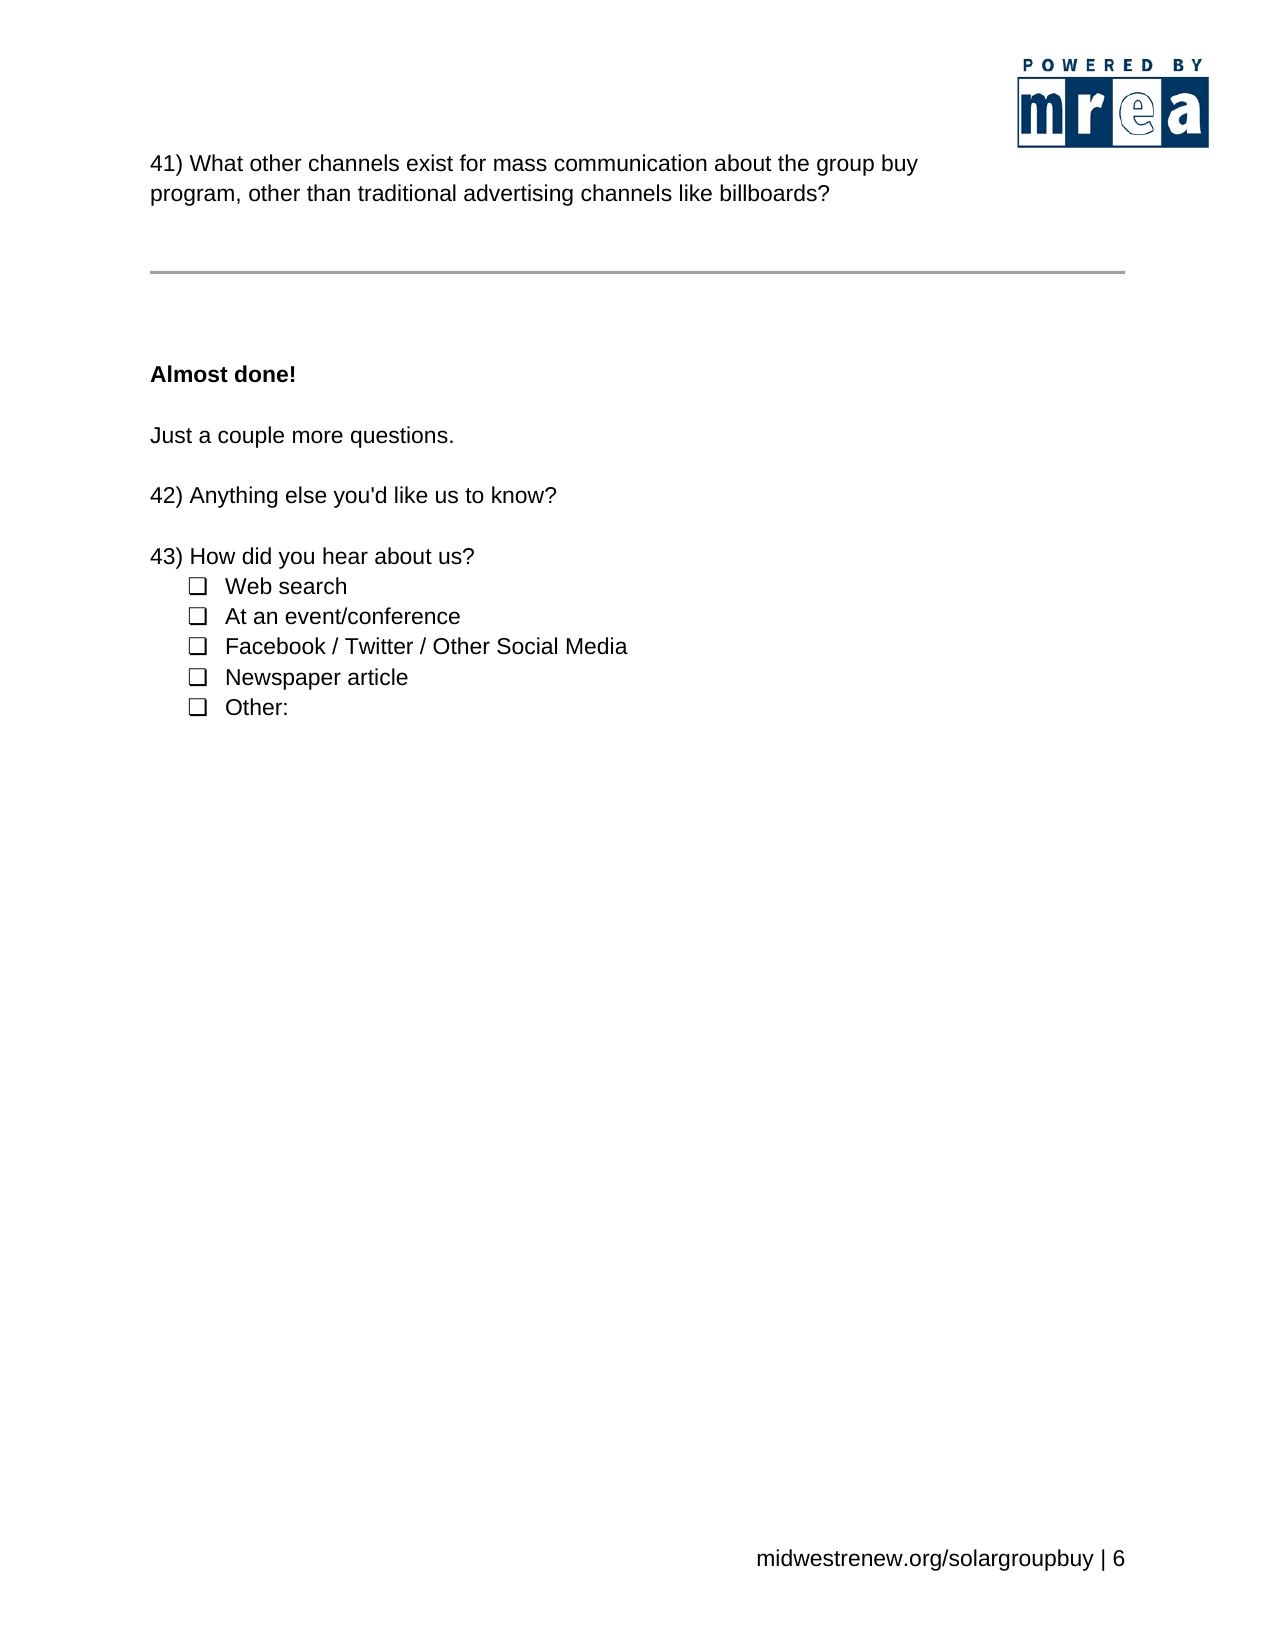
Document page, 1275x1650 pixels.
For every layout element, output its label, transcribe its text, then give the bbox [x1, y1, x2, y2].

list Facebook / Twitter / Other Social Media [187, 633, 1125, 660]
text Just a couple more questions. [150, 422, 1125, 448]
text 42) Anything else you'd like us to know? [150, 482, 1125, 509]
text 43) How did you hear about us? [150, 543, 1125, 569]
list Newspaper article [187, 663, 1125, 690]
text 41) What other channels exist for mass communication about the group buy program, other than traditional advertising channels like billboards? [150, 150, 1125, 207]
picture [1015, 56, 1210, 150]
list At an event/conference [187, 603, 1125, 629]
text Almost done! [150, 361, 1125, 388]
list Web search [187, 573, 1125, 599]
list Other: [187, 694, 1125, 720]
